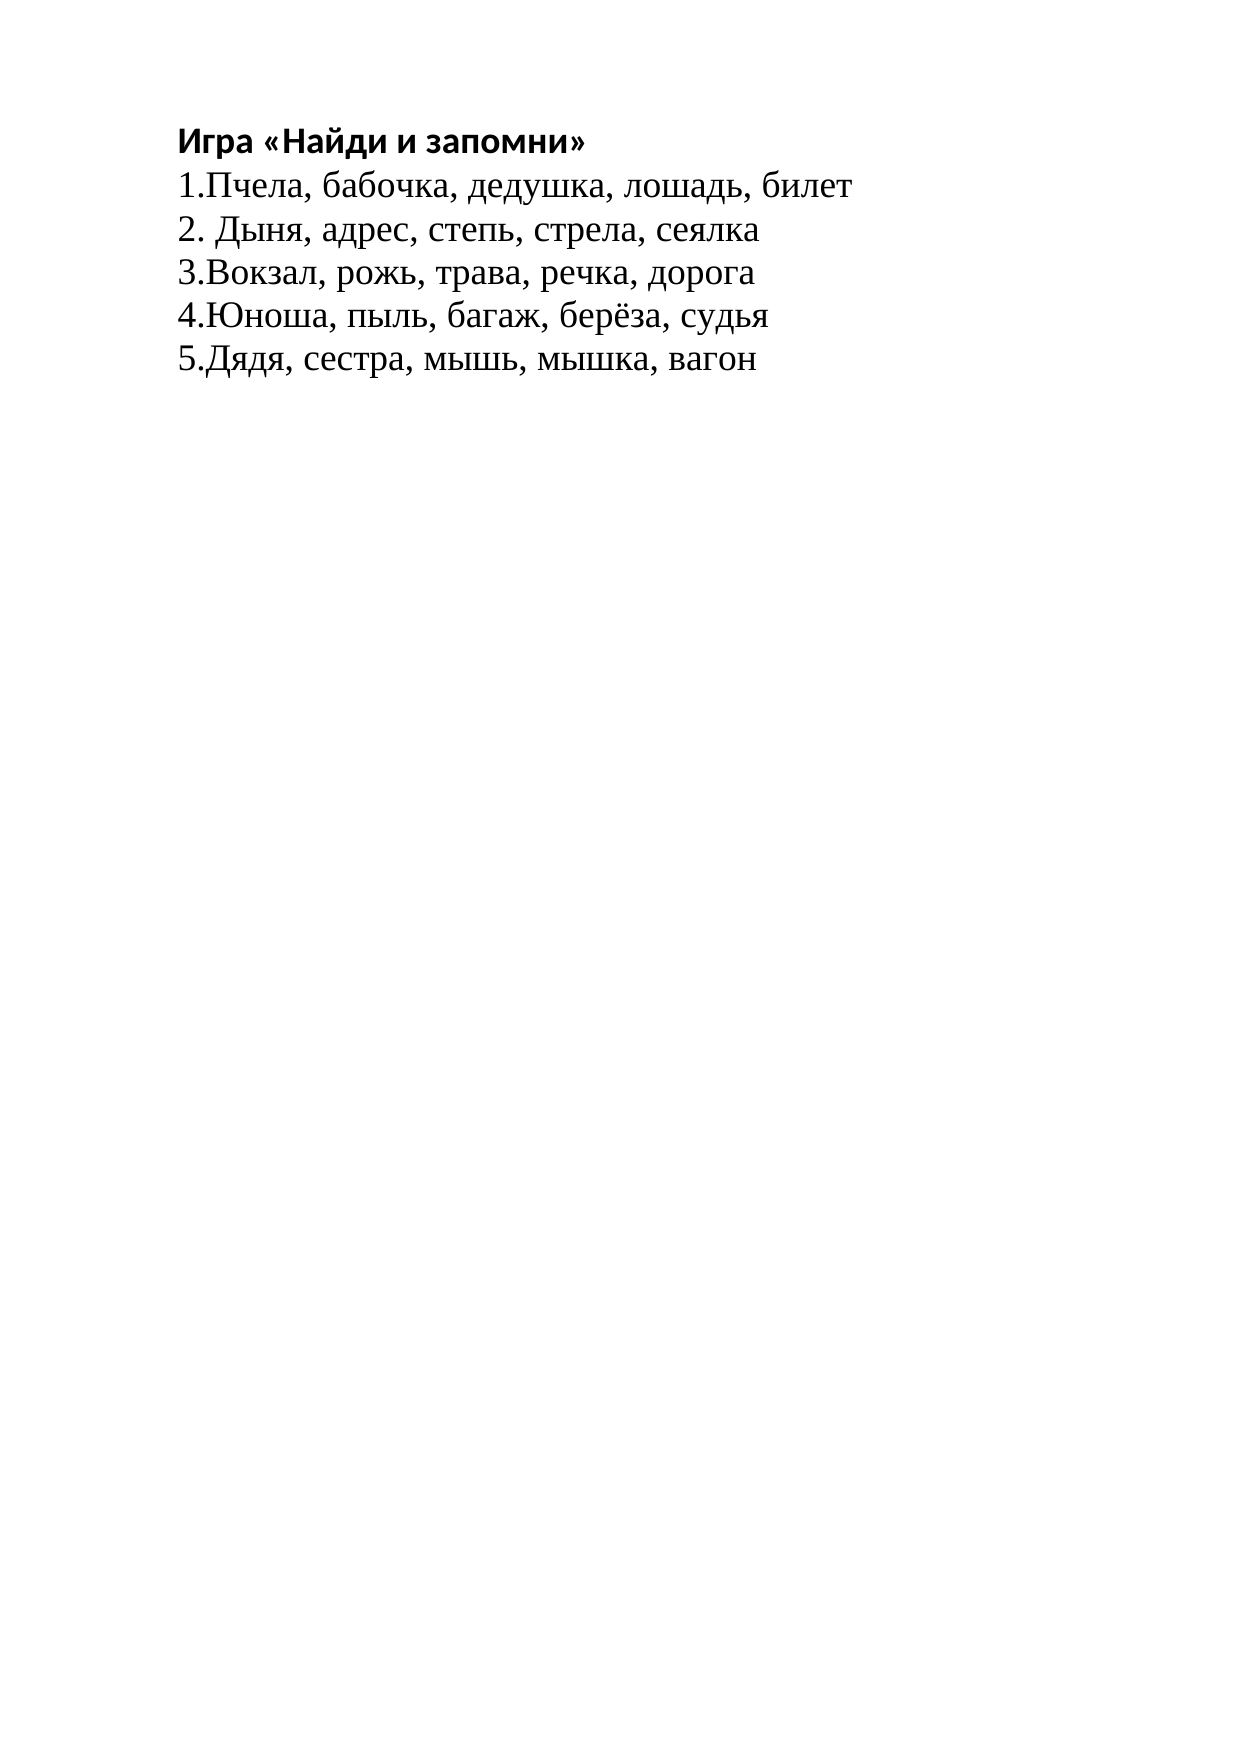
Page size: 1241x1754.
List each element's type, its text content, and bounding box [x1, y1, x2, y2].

text Игра «Найди и запомни» [177, 117, 1152, 163]
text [177, 163, 1152, 206]
text 5.Дядя, сестра, мышь, мышка, вагон [177, 335, 1152, 378]
text 3.Вокзал, рожь, трава, речка, дорога [177, 249, 1152, 292]
text 4.Юноша, пыль, багаж, берёза, судья [177, 292, 1152, 335]
text 2. Дыня, адрес, степь, стрела, сеялка [177, 206, 1152, 249]
